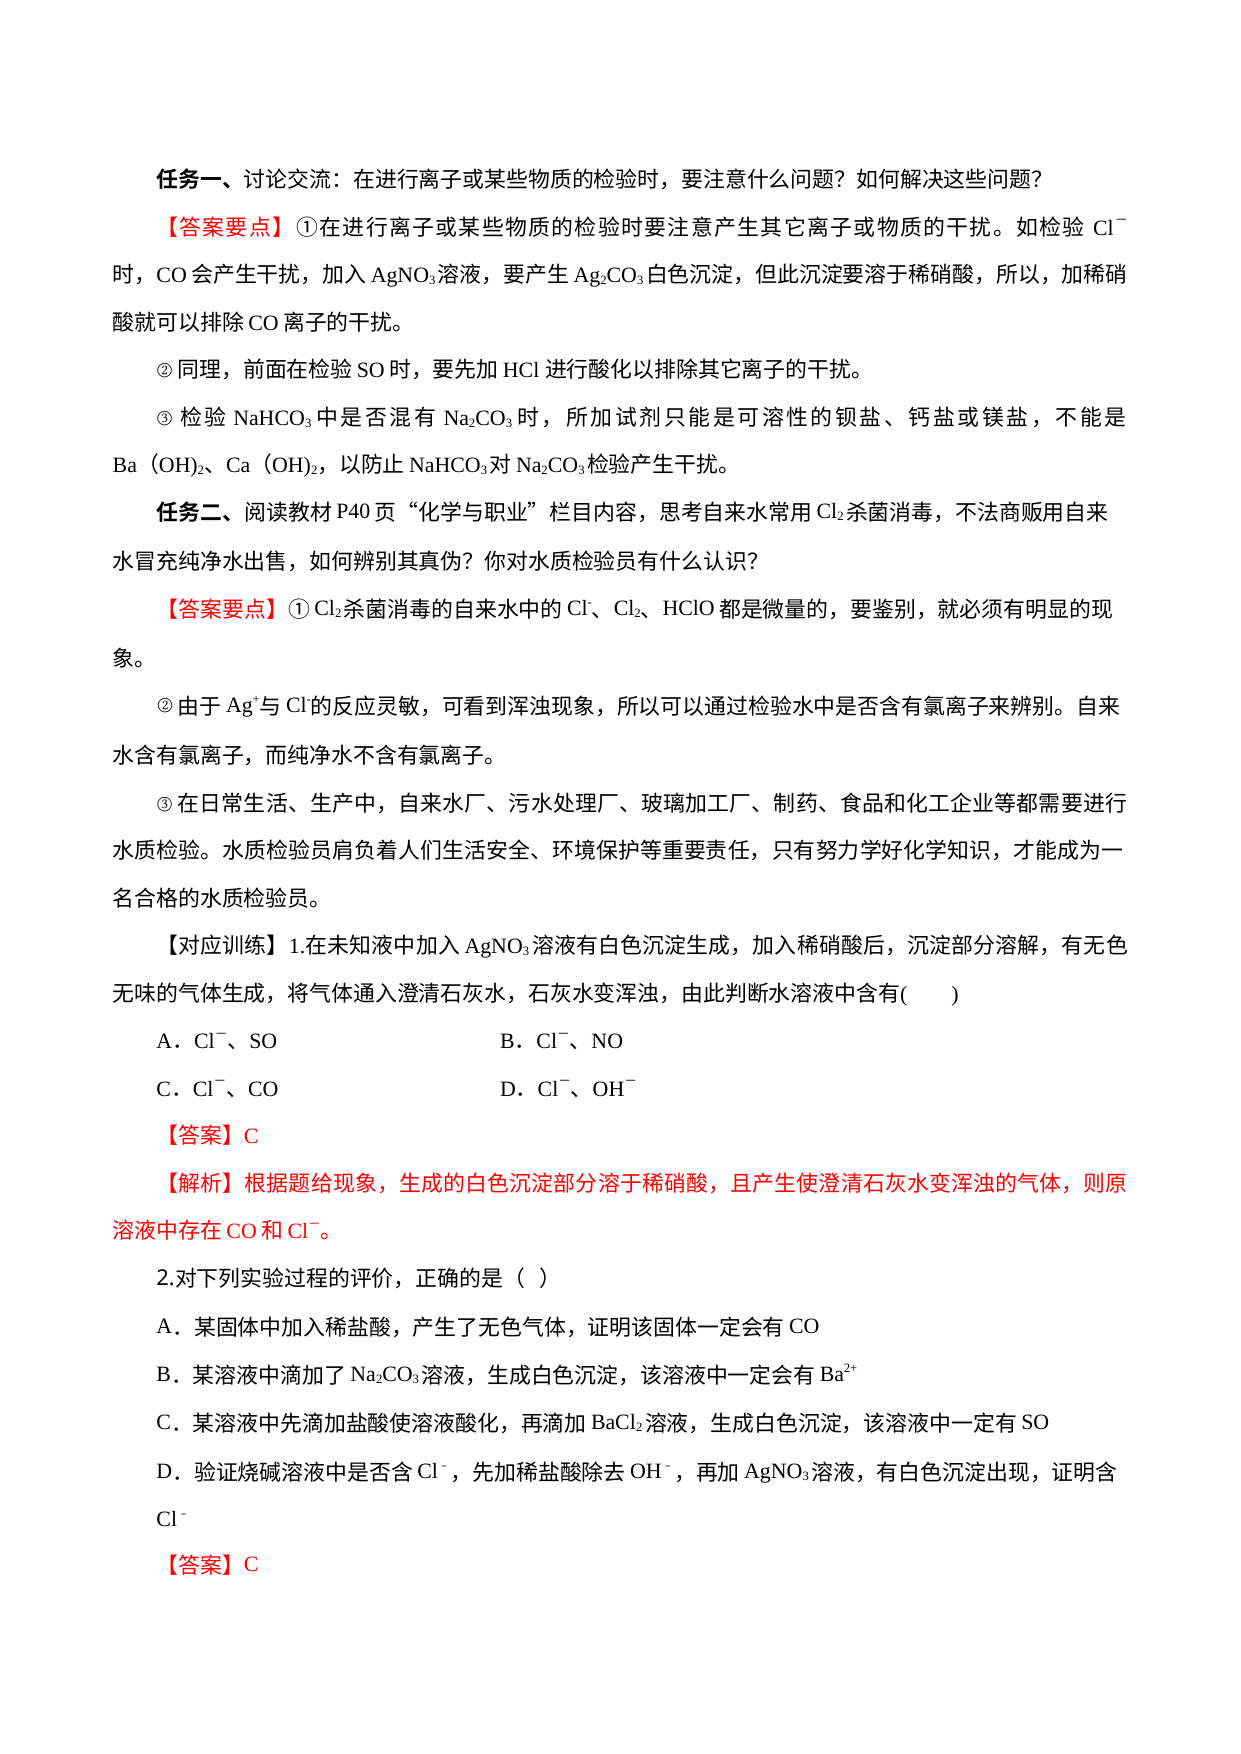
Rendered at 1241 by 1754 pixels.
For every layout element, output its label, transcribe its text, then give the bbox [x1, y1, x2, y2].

text 【解析】根据题给现象，生成的白色沉淀部分溶于稀硝酸，且产生使澄清石灰水变浑浊的气体，则原溶液中存在CO和Cl－。 [112, 1166, 1128, 1245]
text 任务一、讨论交流：在进行离子或某些物质的检验时，要注意什么问题？如何解决这些问题？ [112, 162, 1128, 194]
text 【答案要点】①在进行离子或某些物质的检验时要注意产生其它离子或物质的干扰。如检验Cl－时，CO会产生干扰，加入AgNO3溶液，要产生Ag2CO3白色沉淀，但此沉淀要溶于稀硝酸，所以，加稀硝酸就可以排除CO离子的干扰。 [112, 209, 1128, 336]
text C．某溶液中先滴加盐酸使溶液酸化，再滴加BaCl2溶液，生成白色沉淀，该溶液中一定有SO [112, 1406, 1128, 1438]
text Cl﹣ [112, 1502, 1128, 1535]
text B．某溶液中滴加了Na2CO3溶液，生成白色沉淀，该溶液中一定会有Ba2+ [112, 1357, 1128, 1390]
text 任务二、阅读教材P40页“化学与职业”栏目内容，思考自来水常用Cl2杀菌消毒，不法商贩用自来水冒充纯净水出售，如何辨别其真伪？你对水质检验员有什么认识？ [112, 494, 1128, 576]
text 【答案】C [112, 1118, 1128, 1150]
text C．Cl－、CO D．Cl－、OH－ [112, 1071, 1128, 1102]
text 【答案要点】①Cl2杀菌消毒的自来水中的Cl-、Cl2、HClO都是微量的，要鉴别，就必须有明显的现象。 [112, 592, 1128, 673]
text A．Cl－、SO B．Cl－、NO [112, 1023, 1128, 1055]
text 【答案】C [112, 1547, 1128, 1580]
text ②同理，前面在检验SO时，要先加HCl 进行酸化以排除其它离子的干扰。 [112, 352, 1128, 384]
text ③在日常生活、生产中，自来水厂、污水处理厂、玻璃加工厂、制药、食品和化工企业等都需要进行水质检验。水质检验员肩负着人们生活安全、环境保护等重要责任，只有努力学好化学知识，才能成为一名合格的水质检验员。 [112, 786, 1128, 912]
text ②由于Ag+与Cl-的反应灵敏，可看到浑浊现象，所以可以通过检验水中是否含有氯离子来辨别。自来水含有氯离子，而纯净水不含有氯离子。 [112, 689, 1128, 770]
text ③检验NaHCO3中是否混有Na2CO3时，所加试剂只能是可溶性的钡盐、钙盐或镁盐，不能是Ba（OH)2、Ca（OH)2，以防止NaHCO3对Na2CO3检验产生干扰。 [112, 399, 1128, 479]
text 【对应训练】1.在未知液中加入AgNO3溶液有白色沉淀生成，加入稀硝酸后，沉淀部分溶解，有无色无味的气体生成，将气体通入澄清石灰水，石灰水变浑浊，由此判断水溶液中含有( ) [112, 928, 1128, 1007]
text D．验证烧碱溶液中是否含Cl﹣，先加稀盐酸除去OH﹣，再加AgNO3溶液，有白色沉淀出现，证明含 [112, 1454, 1128, 1487]
text 2.对下列实验过程的评价，正确的是（ ） [112, 1261, 1128, 1293]
text A．某固体中加入稀盐酸，产生了无色气体，证明该固体一定会有CO [112, 1309, 1128, 1342]
